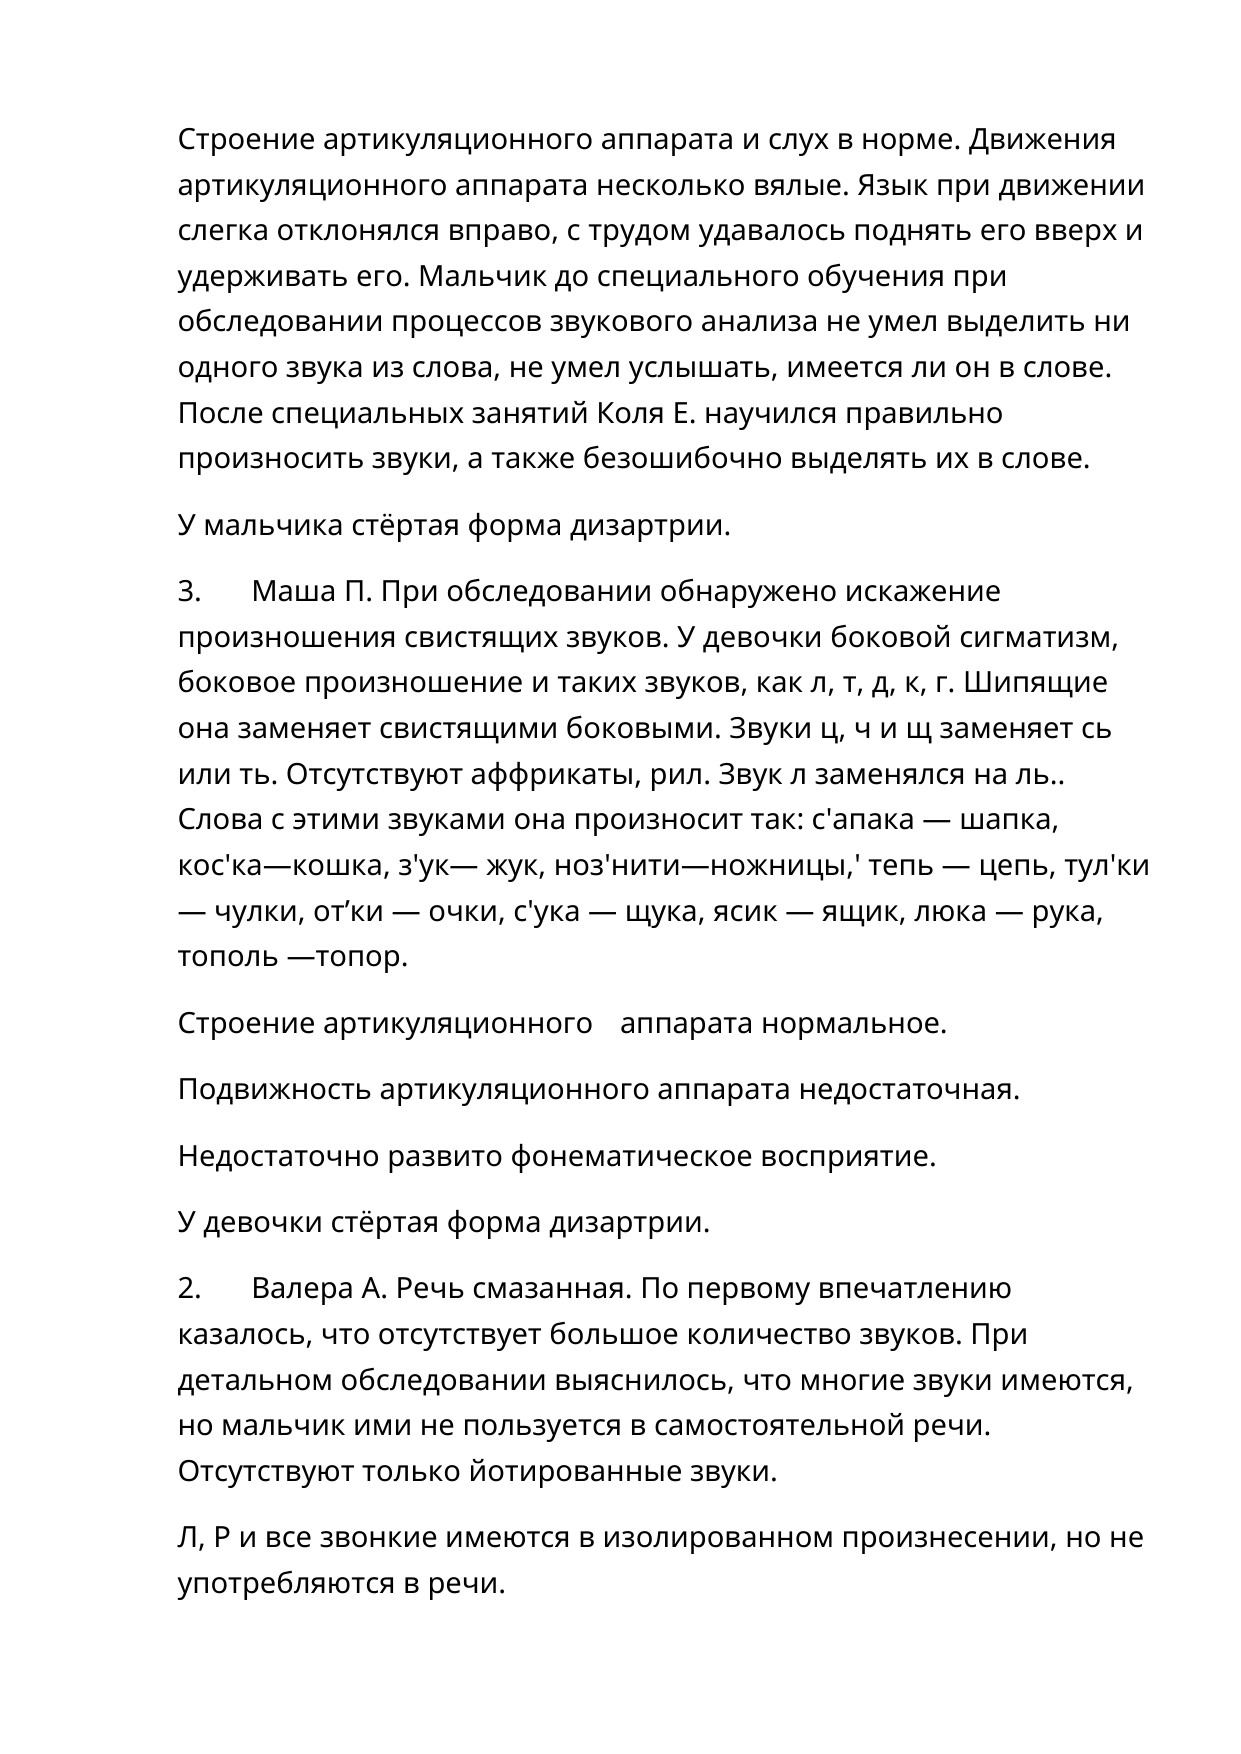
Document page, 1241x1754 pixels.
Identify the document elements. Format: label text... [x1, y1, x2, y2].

text Л, Р и все звонкие имеются в изолированном произнесении, но не употребляются в речи. [177, 1517, 1152, 1602]
text Недостаточно развито фонематическое восприятие. [177, 1135, 1152, 1174]
text 2. Валера А. Речь смазанная. По первому впечатлению казалось, что отсутствует большое количество звуков. При детальном обследовании выяснилось, что многие звуки имеются, но мальчик ими не пользуется в самостоятельной речи. Отсутствуют только йотированные звуки. [177, 1268, 1152, 1490]
text Строение артикуляционного аппарата нормальное. [177, 1002, 1152, 1042]
text У мальчика стёртая форма дизартрии. [177, 504, 1152, 544]
text У девочки стёртая форма дизартрии. [177, 1201, 1152, 1241]
text Подвижность артикуляционного аппарата недостаточная. [177, 1068, 1152, 1108]
text Строение артикуляционного аппарата и слух в норме. Движения артикуляционного аппарата несколько вялые. Язык при движении слегка отклонялся вправо, с трудом удавалось поднять его вверх и удерживать его. Мальчик до специального обучения при обследовании процессов звукового анализа не умел выделить ни одного звука из слова, не умел услышать, имеется ли он в слове. После специальных занятий Коля Е. научился правильно произносить звуки, а также безошибочно выделять их в слове. [177, 118, 1152, 477]
text 3. Маша П. При обследовании обнаружено искажение произношения свистящих звуков. У девочки боковой сигматизм, боковое произношение и таких звуков, как л, т, д, к, г. Шипящие она заменяет свистящими боковыми. Звуки ц, ч и щ заменяет сь или ть. Отсутствуют аффрикаты, рил. Звук л заменялся на ль.. Слова с этими звуками она произносит так: с'апака — шапка, кос'ка—кошка, з'ук— жук, ноз'нити—ножницы,' тепь — цепь, тул'ки — чулки, от’ки — очки, с'ука — щука, ясик — ящик, люка — рука, тополь —топор. [177, 570, 1152, 975]
